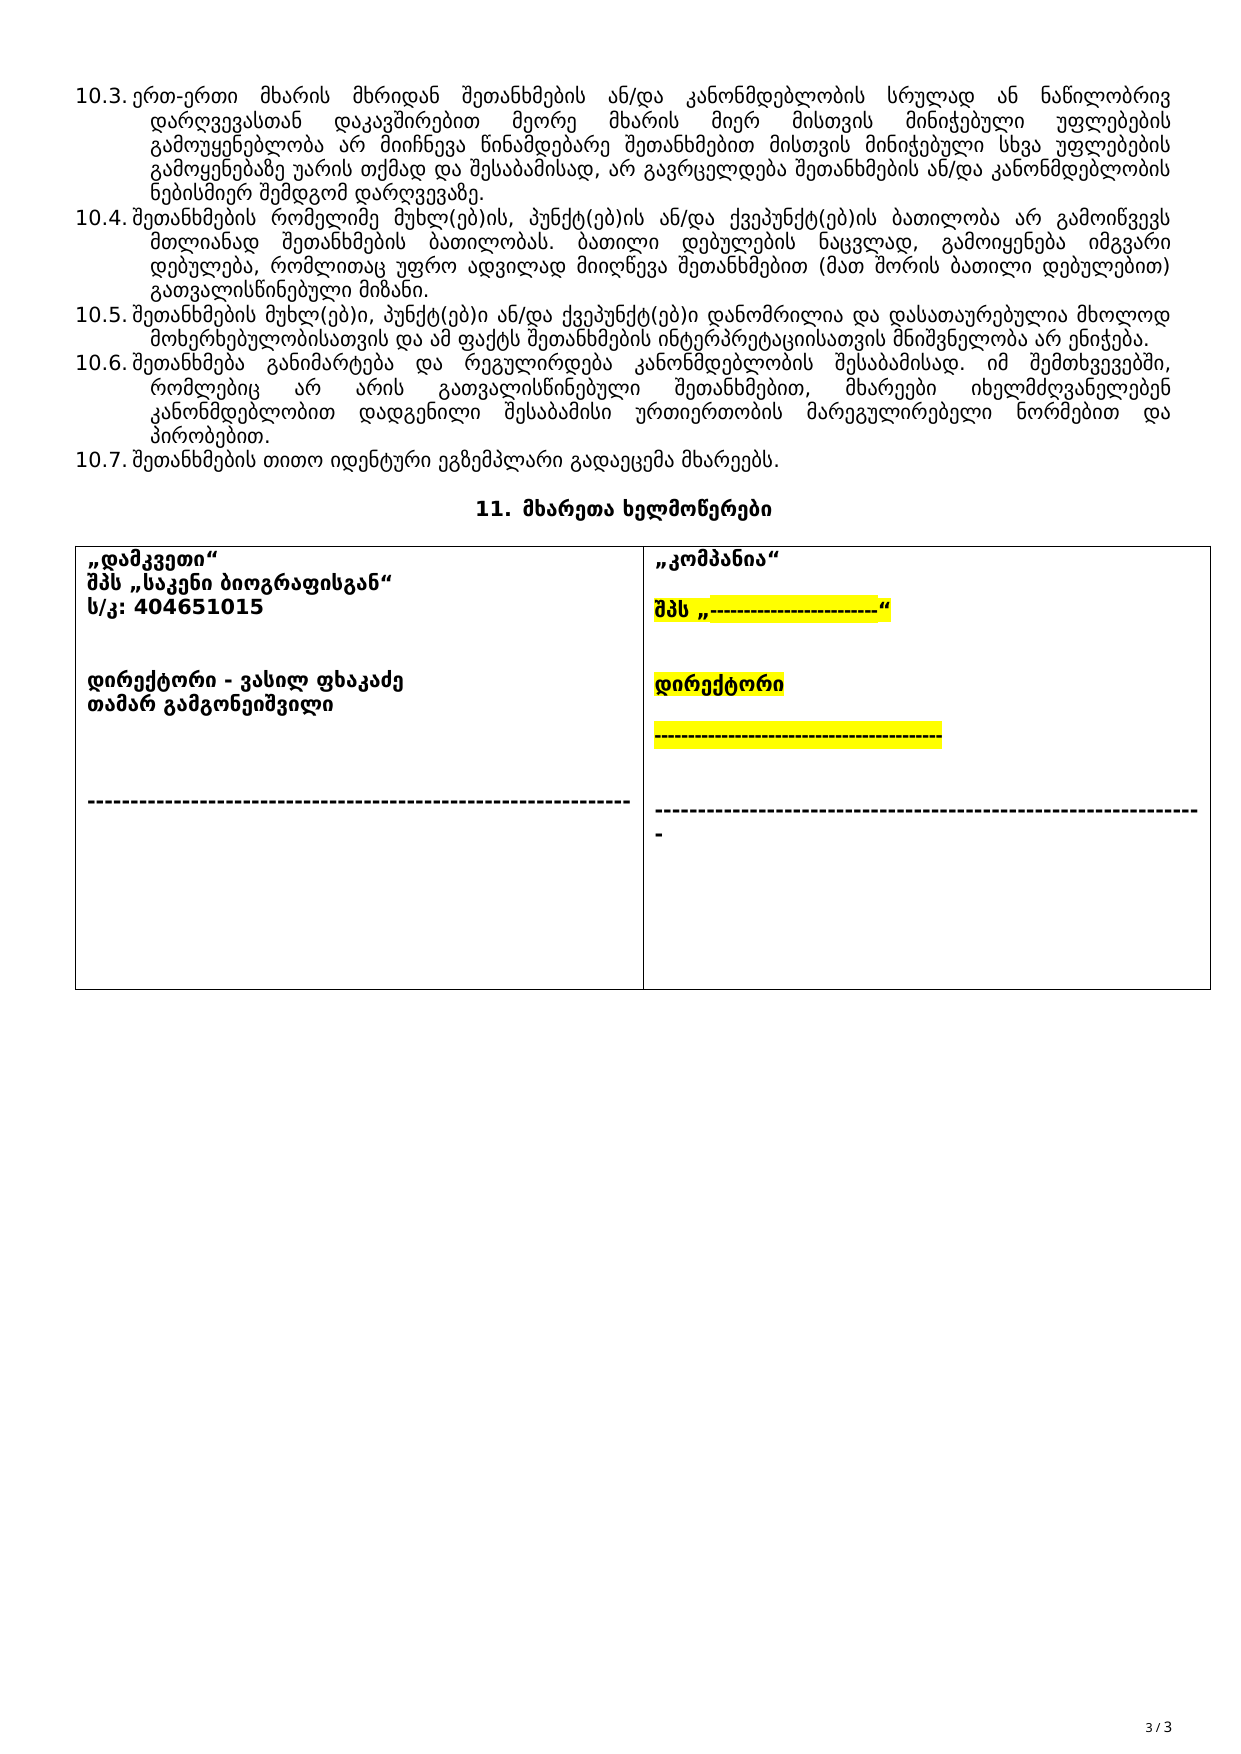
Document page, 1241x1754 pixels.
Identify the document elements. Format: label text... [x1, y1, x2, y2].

table_header „დამკვეთი“ შპს „საკენი ბიოგრაფისგან“ ს/კ: 404651015 დირექტორი - ვასილ ფხაკაძე თამარ გამგონეიშვილი --------------------------------------------------------------- [76, 547, 643, 989]
list შეთანხმების თითო იდენტური ეგზემპლარი გადაეცემა მხარეებს. [75, 448, 1172, 473]
list ერთ-ერთი მხარის მხრიდან შეთანხმების ან/და კანონმდებლობის სრულად ან ნაწილობრივ დარღვევასთან დაკავშირებით მეორე მხარის მიერ მისთვის მინიჭებული უფლებების გამოუყენებლობა არ მიიჩნევა წინამდებარე შეთანხმებით მისთვის მინიჭებული სხვა უფლებების გამოყენებაზე უარის თქმად და შესაბამისად, არ გავრცელდება შეთანხმების ან/და კანონმდებლობის ნებისმიერ შემდგომ დარღვევაზე. [75, 84, 1172, 206]
list შეთანხმება განიმარტება და რეგულირდება კანონმდებლობის შესაბამისად. იმ შემთხვევებში, რომლებიც არ არის გათვალისწინებული შეთანხმებით, მხარეები იხელმძღვანელებენ კანონმდებლობით დადგენილი შესაბამისი ურთიერთობის მარეგულირებელი ნორმებით და პირობებით. [75, 351, 1172, 448]
list შეთანხმების რომელიმე მუხლ(ებ)ის, პუნქტ(ებ)ის ან/და ქვეპუნქტ(ებ)ის ბათილობა არ გამოიწვევს მთლიანად შეთანხმების ბათილობას. ბათილი დებულების ნაცვლად, გამოიყენება იმგვარი დებულება, რომლითაც უფრო ადვილად მიიღწევა შეთანხმებით (მათ შორის ბათილი დებულებით) გათვალისწინებული მიზანი. [75, 206, 1172, 303]
list შეთანხმების მუხლ(ებ)ი, პუნქტ(ებ)ი ან/და ქვეპუნქტ(ებ)ი დანომრილია და დასათაურებულია მხოლოდ მოხერხებულობისათვის და ამ ფაქტს შეთანხმების ინტერპრეტაციისათვის მნიშვნელობა არ ენიჭება. [75, 303, 1172, 351]
list მხარეთა ხელმოწერები [75, 497, 1172, 521]
table_header „კომპანია“ შპს „-------------------------“ დირექტორი ------------------------------------------- ---------------------------------------------------------------- [644, 547, 1210, 989]
